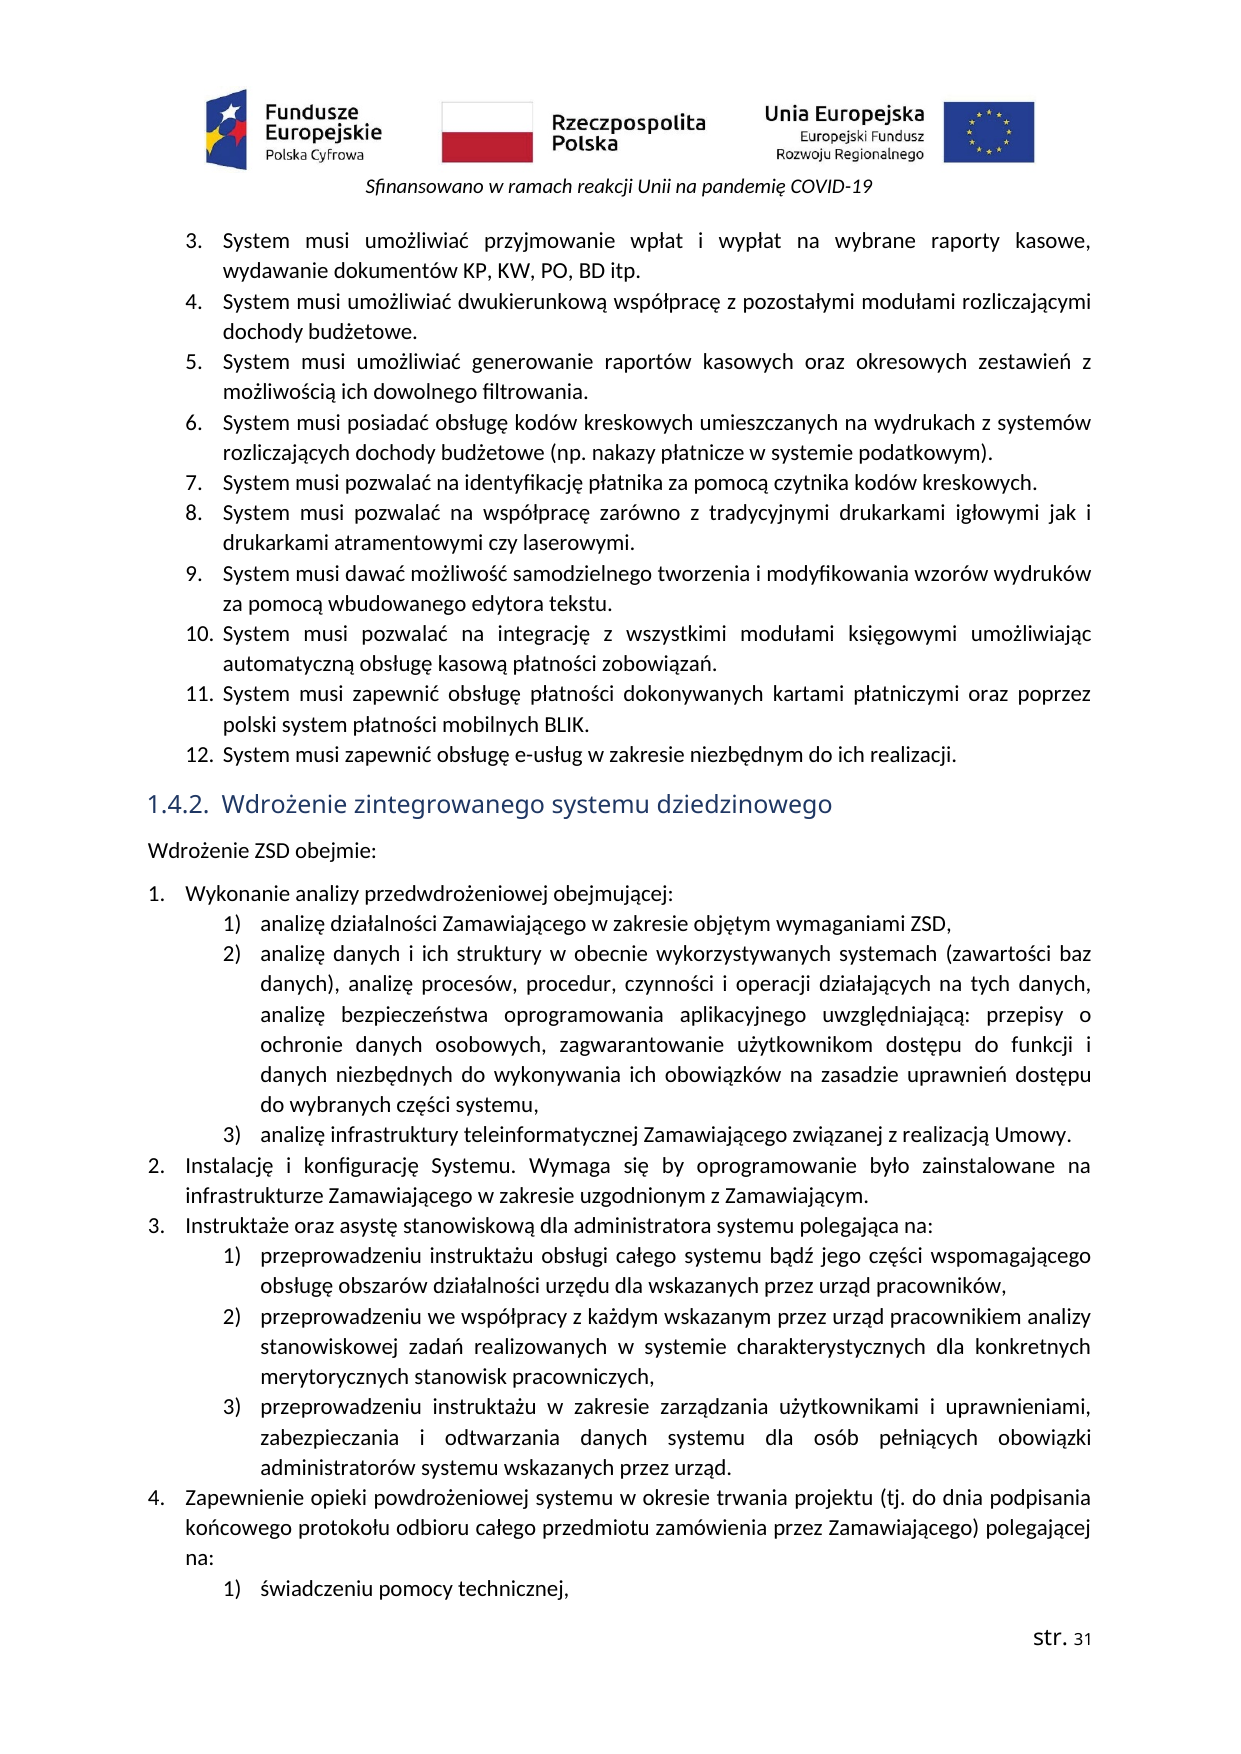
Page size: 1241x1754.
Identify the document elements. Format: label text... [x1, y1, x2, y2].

list System musi umożliwiać dwukierunkową współpracę z pozostałymi modułami rozliczającymi dochody budżetowe. [185, 287, 1093, 345]
list przeprowadzeniu instruktażu w zakresie zarządzania użytkownikami i uprawnieniami, zabezpieczania i odtwarzania danych systemu dla osób pełniących obowiązki administratorów systemu wskazanych przez urząd. [223, 1392, 1093, 1481]
list analizę infrastruktury teleinformatycznej Zamawiającego związanej z realizacją Umowy. [223, 1121, 1093, 1148]
list świadczeniu pomocy technicznej, [223, 1574, 1093, 1602]
list przeprowadzeniu instruktażu obsługi całego systemu bądź jego części wspomagającego obsługę obszarów działalności urzędu dla wskazanych przez urząd pracowników, [223, 1241, 1093, 1299]
list przeprowadzeniu we współpracy z każdym wskazanym przez urząd pracownikiem analizy stanowiskowej zadań realizowanych w systemie charakterystycznych dla konkretnych merytorycznych stanowisk pracowniczych, [223, 1302, 1093, 1390]
list Wykonanie analizy przedwdrożeniowej obejmującej: [148, 879, 1093, 907]
subtitle Wdrożenie zintegrowanego systemu dziedzinowego [146, 787, 1093, 821]
list System musi umożliwiać generowanie raportów kasowych oraz okresowych zestawień z możliwością ich dowolnego filtrowania. [185, 347, 1093, 406]
list System musi umożliwiać przyjmowanie wpłat i wypłat na wybrane raporty kasowe, wydawanie dokumentów KP, KW, PO, BD itp. [185, 226, 1093, 285]
list Zapewnienie opieki powdrożeniowej systemu w okresie trwania projektu (tj. do dnia podpisania końcowego protokołu odbioru całego przedmiotu zamówienia przez Zamawiającego) polegającej na: [148, 1483, 1093, 1571]
list System musi dawać możliwość samodzielnego tworzenia i modyfikowania wzorów wydruków za pomocą wbudowanego edytora tekstu. [185, 559, 1093, 617]
list analizę działalności Zamawiającego w zakresie objętym wymaganiami ZSD, [223, 909, 1093, 937]
list System musi pozwalać na współpracę zarówno z tradycyjnymi drukarkami igłowymi jak i drukarkami atramentowymi czy laserowymi. [185, 498, 1093, 557]
list System musi pozwalać na identyfikację płatnika za pomocą czytnika kodów kreskowych. [185, 468, 1093, 496]
list System musi posiadać obsługę kodów kreskowych umieszczanych na wydrukach z systemów rozliczających dochody budżetowe (np. nakazy płatnicze w systemie podatkowym). [185, 408, 1093, 466]
text Wdrożenie ZSD obejmie: [148, 836, 1093, 864]
list analizę danych i ich struktury w obecnie wykorzystywanych systemach (zawartości baz danych), analizę procesów, procedur, czynności i operacji działających na tych danych, analizę bezpieczeństwa oprogramowania aplikacyjnego uwzględniającą: przepisy o ochronie danych osobowych, zagwarantowanie użytkownikom dostępu do funkcji i danych niezbędnych do wykonywania ich obowiązków na zasadzie uprawnień dostępu do wybranych części systemu, [223, 939, 1093, 1118]
list Instalację i konfigurację Systemu. Wymaga się by oprogramowanie było zainstalowane na infrastrukturze Zamawiającego w zakresie uzgodnionym z Zamawiającym. [148, 1151, 1093, 1209]
list System musi zapewnić obsługę e-usług w zakresie niezbędnym do ich realizacji. [185, 740, 1093, 768]
list System musi zapewnić obsługę płatności dokonywanych kartami płatniczymi oraz poprzez polski system płatności mobilnych BLIK. [185, 679, 1093, 738]
picture [203, 86, 1037, 173]
list Instruktaże oraz asystę stanowiskową dla administratora systemu polegająca na: [148, 1211, 1093, 1239]
list System musi pozwalać na integrację z wszystkimi modułami księgowymi umożliwiając automatyczną obsługę kasową płatności zobowiązań. [185, 619, 1093, 677]
